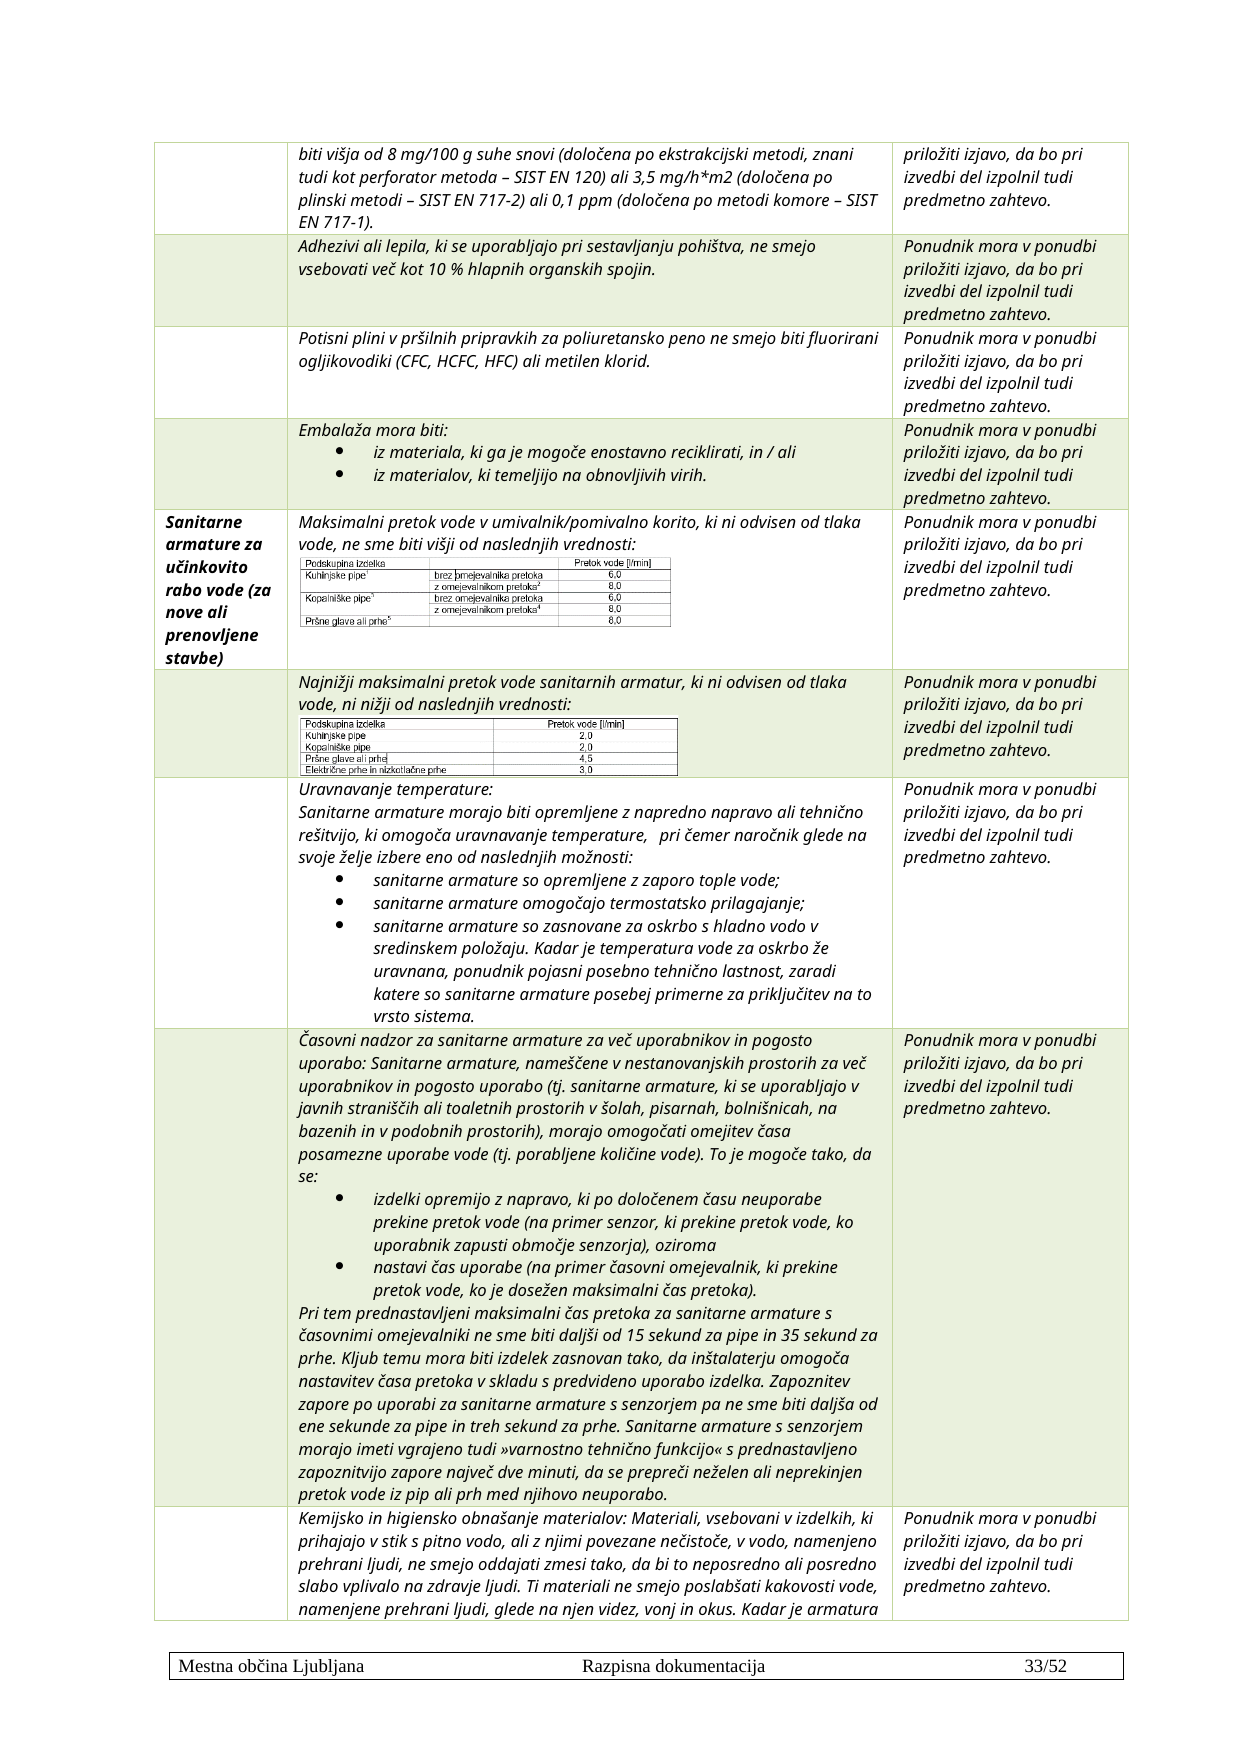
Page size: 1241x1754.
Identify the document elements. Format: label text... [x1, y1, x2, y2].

table_cell Ponudnik mora v ponudbi priložiti izjavo, da bo pri izvedbi del izpolnil tudi predmetno zahtevo. [893, 778, 1128, 1028]
table_cell Embalaža mora biti: iz materiala, ki ga je mogoče enostavno reciklirati, in / ali iz materialov, ki temeljijo na obnovljivih virih. [288, 419, 892, 509]
table_cell Ponudnik mora v ponudbi priložiti izjavo, da bo pri izvedbi del izpolnil tudi predmetno zahtevo. [893, 235, 1128, 326]
table_cell Potisni plini v pršilnih pripravkih za poliuretansko peno ne smejo biti fluorirani ogljikovodiki (CFC, HCFC, HFC) ali metilen klorid. [288, 327, 892, 417]
table_cell Časovni nadzor za sanitarne armature za več uporabnikov in pogosto uporabo: Sanitarne armature, nameščene v nestanovanjskih prostorih za več uporabnikov in pogosto uporabo (tj. sanitarne armature, ki se uporabljajo v javnih straniščih ali toaletnih prostorih v šolah, pisarnah, bolnišnicah, na bazenih in v podobnih prostorih), morajo omogočati omejitev časa posamezne uporabe vode (tj. porabljene količine vode). To je mogoče tako, da se: izdelki opremijo z napravo, ki po določenem času neuporabe prekine pretok vode (na primer senzor, ki prekine pretok vode, ko uporabnik zapusti območje senzorja), oziroma nastavi čas uporabe (na primer časovni omejevalnik, ki prekine pretok vode, ko je dosežen maksimalni čas pretoka). Pri tem prednastavljeni maksimalni čas pretoka za sanitarne armature s časovnimi omejevalniki ne sme biti daljši od 15 sekund za pipe in 35 sekund za prhe. Kljub temu mora biti izdelek zasnovan tako, da inštalaterju omogoča nastavitev časa pretoka v skladu s predvideno uporabo izdelka. Zapoznitev zapore po uporabi za sanitarne armature s senzorjem pa ne sme biti daljša od ene sekunde za pipe in treh sekund za prhe. Sanitarne armature s senzorjem morajo imeti vgrajeno tudi »varnostno tehnično funkcijo« s prednastavljeno zapoznitvijo zapore največ dve minuti, da se prepreči neželen ali neprekinjen pretok vode iz pip ali prh med njihovo neuporabo. [288, 1029, 892, 1506]
table_cell [155, 419, 287, 509]
table_cell Uravnavanje temperature: Sanitarne armature morajo biti opremljene z napredno napravo ali tehnično rešitvijo, ki omogoča uravnavanje temperature, pri čemer naročnik glede na svoje želje izbere eno od naslednjih možnosti: sanitarne armature so opremljene z zaporo tople vode; sanitarne armature omogočajo termostatsko prilagajanje; sanitarne armature so zasnovane za oskrbo s hladno vodo v sredinskem položaju. Kadar je temperatura vode za oskrbo že uravnana, ponudnik pojasni posebno tehnično lastnost, zaradi katere so sanitarne armature posebej primerne za priključitev na to vrsto sistema. [288, 778, 892, 1028]
table_cell Sanitarne armature za učinkovito rabo vode (za nove ali prenovljene stavbe) [155, 510, 287, 669]
table_cell Adhezivi ali lepila, ki se uporabljajo pri sestavljanju pohištva, ne smejo vsebovati več kot 10 % hlapnih organskih spojin. [288, 235, 892, 326]
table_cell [288, 143, 892, 234]
table_cell [155, 778, 287, 1028]
table_cell Ponudnik mora v ponudbi priložiti izjavo, da bo pri izvedbi del izpolnil tudi predmetno zahtevo. [893, 419, 1128, 509]
table_cell [155, 327, 287, 417]
table_cell [155, 143, 287, 234]
table_cell [155, 670, 287, 777]
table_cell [288, 1507, 892, 1620]
picture [298, 715, 679, 777]
table_cell [155, 1507, 287, 1620]
table_cell Ponudnik mora v ponudbi priložiti izjavo, da bo pri izvedbi del izpolnil tudi predmetno zahtevo. [893, 1029, 1128, 1506]
table_cell Ponudnik mora v ponudbi priložiti izjavo, da bo pri izvedbi del izpolnil tudi predmetno zahtevo. [893, 327, 1128, 417]
table_cell Ponudnik mora v ponudbi priložiti izjavo, da bo pri izvedbi del izpolnil tudi predmetno zahtevo. [893, 510, 1128, 669]
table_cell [893, 1507, 1128, 1620]
table_cell [155, 235, 287, 326]
picture [298, 555, 673, 629]
table_cell Najnižji maksimalni pretok vode sanitarnih armatur, ki ni odvisen od tlaka vode, ni nižji od naslednjih vrednosti: [288, 670, 892, 777]
table_cell Ponudnik mora v ponudbi priložiti izjavo, da bo pri izvedbi del izpolnil tudi predmetno zahtevo. [893, 670, 1128, 777]
table_cell [155, 1029, 287, 1506]
table_cell Maksimalni pretok vode v umivalnik/pomivalno korito, ki ni odvisen od tlaka vode, ne sme biti višji od naslednjih vrednosti: [288, 510, 892, 669]
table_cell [893, 143, 1128, 234]
